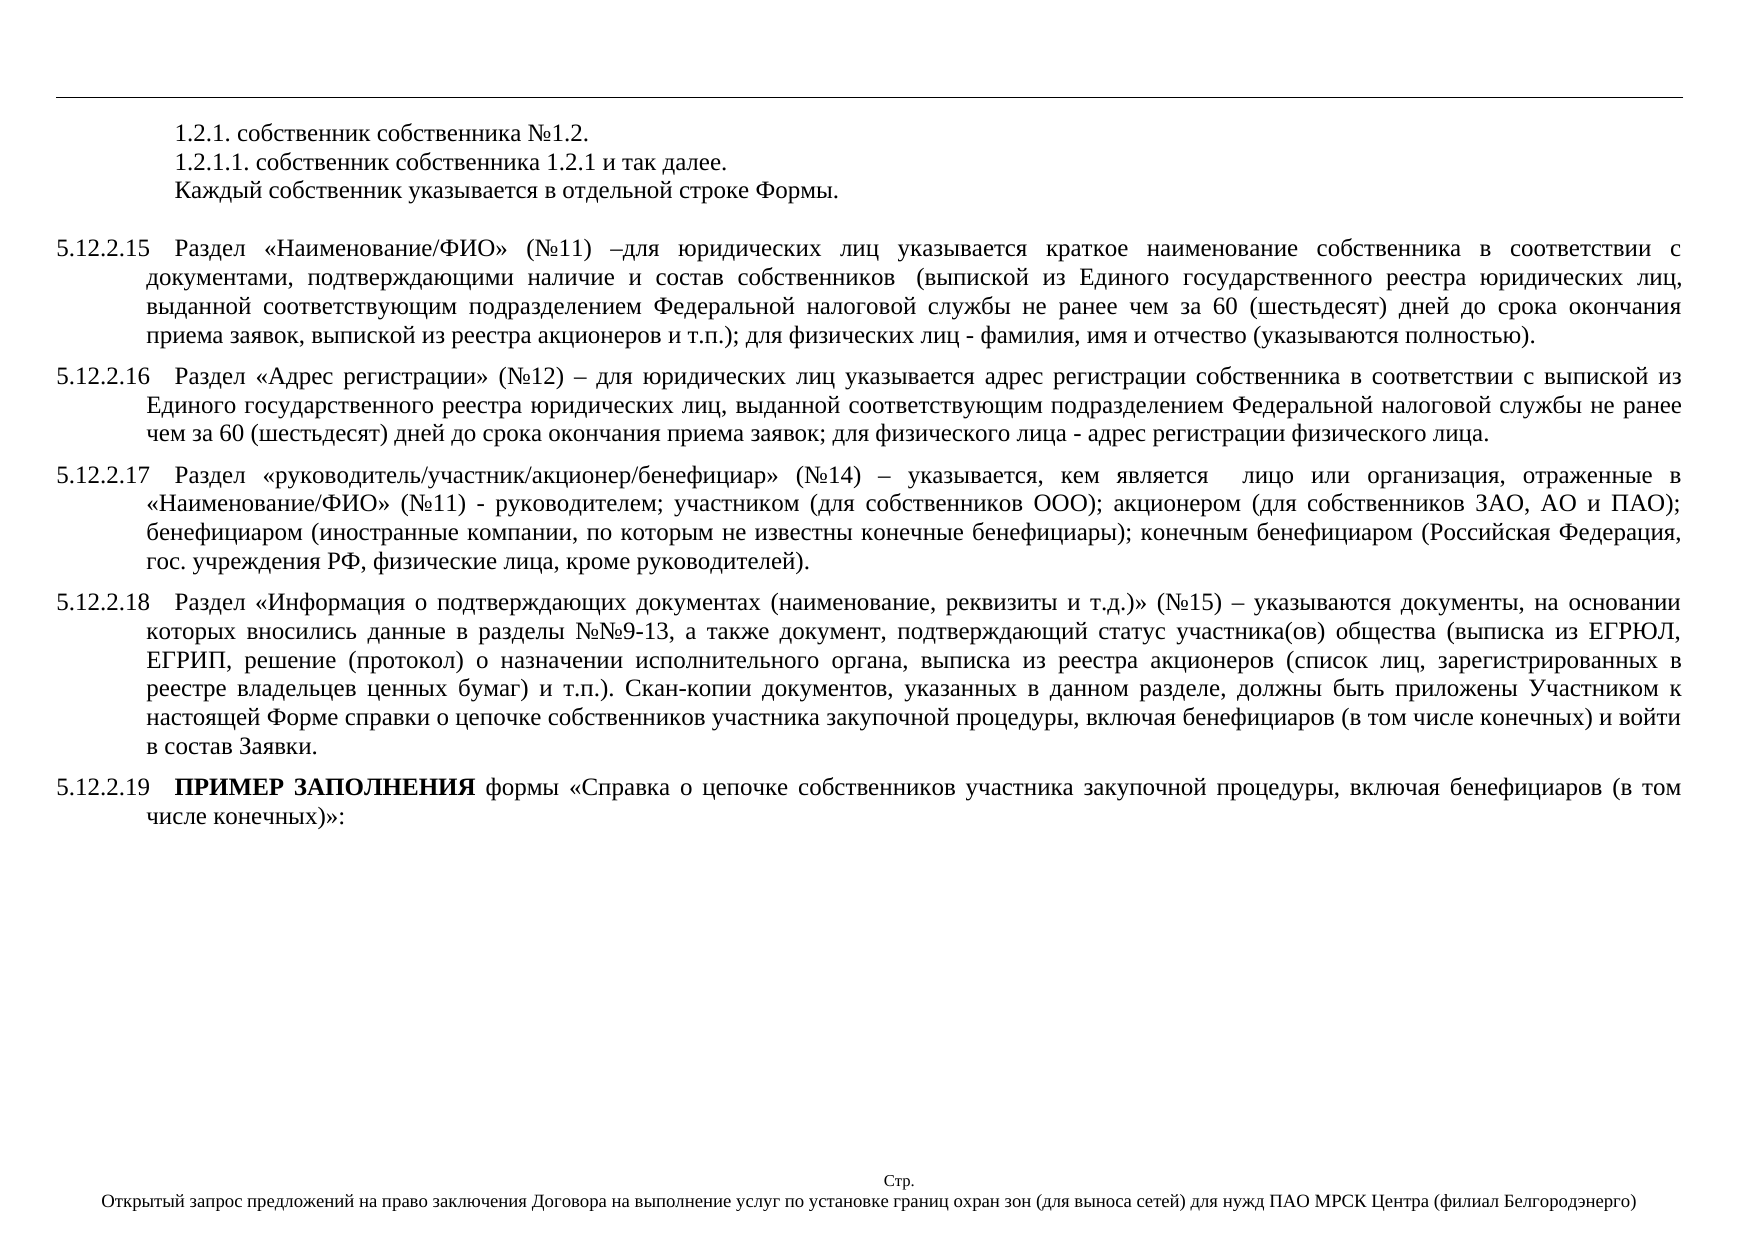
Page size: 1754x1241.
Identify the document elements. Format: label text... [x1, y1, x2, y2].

list Раздел «руководитель/участник/акционер/бенефициар» (№14) – указывается, кем является лицо или организация, отраженные в «Наименование/ФИО» (№11) - руководителем; участником (для собственников ООО); акционером (для собственников ЗАО, АО и ПАО); бенефициаром (иностранные компании, по которым не известны конечные бенефициары); конечным бенефициаром (Российская Федерация, гос. учреждения РФ, физические лица, кроме руководителей). [56, 460, 1683, 575]
list Раздел «Информация о подтверждающих документах (наименование, реквизиты и т.д.)» (№15) – указываются документы, на основании которых вносились данные в разделы №№9-13, а также документ, подтверждающий статус участника(ов) общества (выписка из ЕГРЮЛ, ЕГРИП, решение (протокол) о назначении исполнительного органа, выписка из реестра акционеров (список лиц, зарегистрированных в реестре владельцев ценных бумаг) и т.п.). Скан-копии документов, указанных в данном разделе, должны быть приложены Участником к настоящей Форме справки о цепочке собственников участника закупочной процедуры, включая бенефициаров (в том числе конечных) и войти в состав Заявки. [56, 587, 1683, 760]
list Пример заполнения формы «Справка о цепочке собственников участника закупочной процедуры, включая бенефициаров (в том числе конечных)»: [56, 772, 1683, 830]
text 1.2.1. собственник собственника №1.2. [56, 118, 1683, 147]
list Раздел «Адрес регистрации» (№12) – для юридических лиц указывается адрес регистрации собственника в соответствии с выпиской из Единого государственного реестра юридических лиц, выданной соответствующим подразделением Федеральной налоговой службы не ранее чем за 60 (шестьдесят) дней до срока окончания приема заявок; для физического лица - адрес регистрации физического лица. [56, 361, 1683, 447]
list Раздел «Наименование/ФИО» (№11) –для юридических лиц указывается краткое наименование собственника в соответствии с документами, подтверждающими наличие и состав собственников (выпиской из Единого государственного реестра юридических лиц, выданной соответствующим подразделением Федеральной налоговой службы не ранее чем за 60 (шестьдесят) дней до срока окончания приема заявок, выпиской из реестра акционеров и т.п.); для физических лиц - фамилия, имя и отчество (указываются полностью). [56, 233, 1683, 348]
text 1.2.1.1. собственник собственника 1.2.1 и так далее. [56, 147, 1683, 176]
text Каждый собственник указывается в отдельной строке Формы. [56, 176, 1683, 204]
